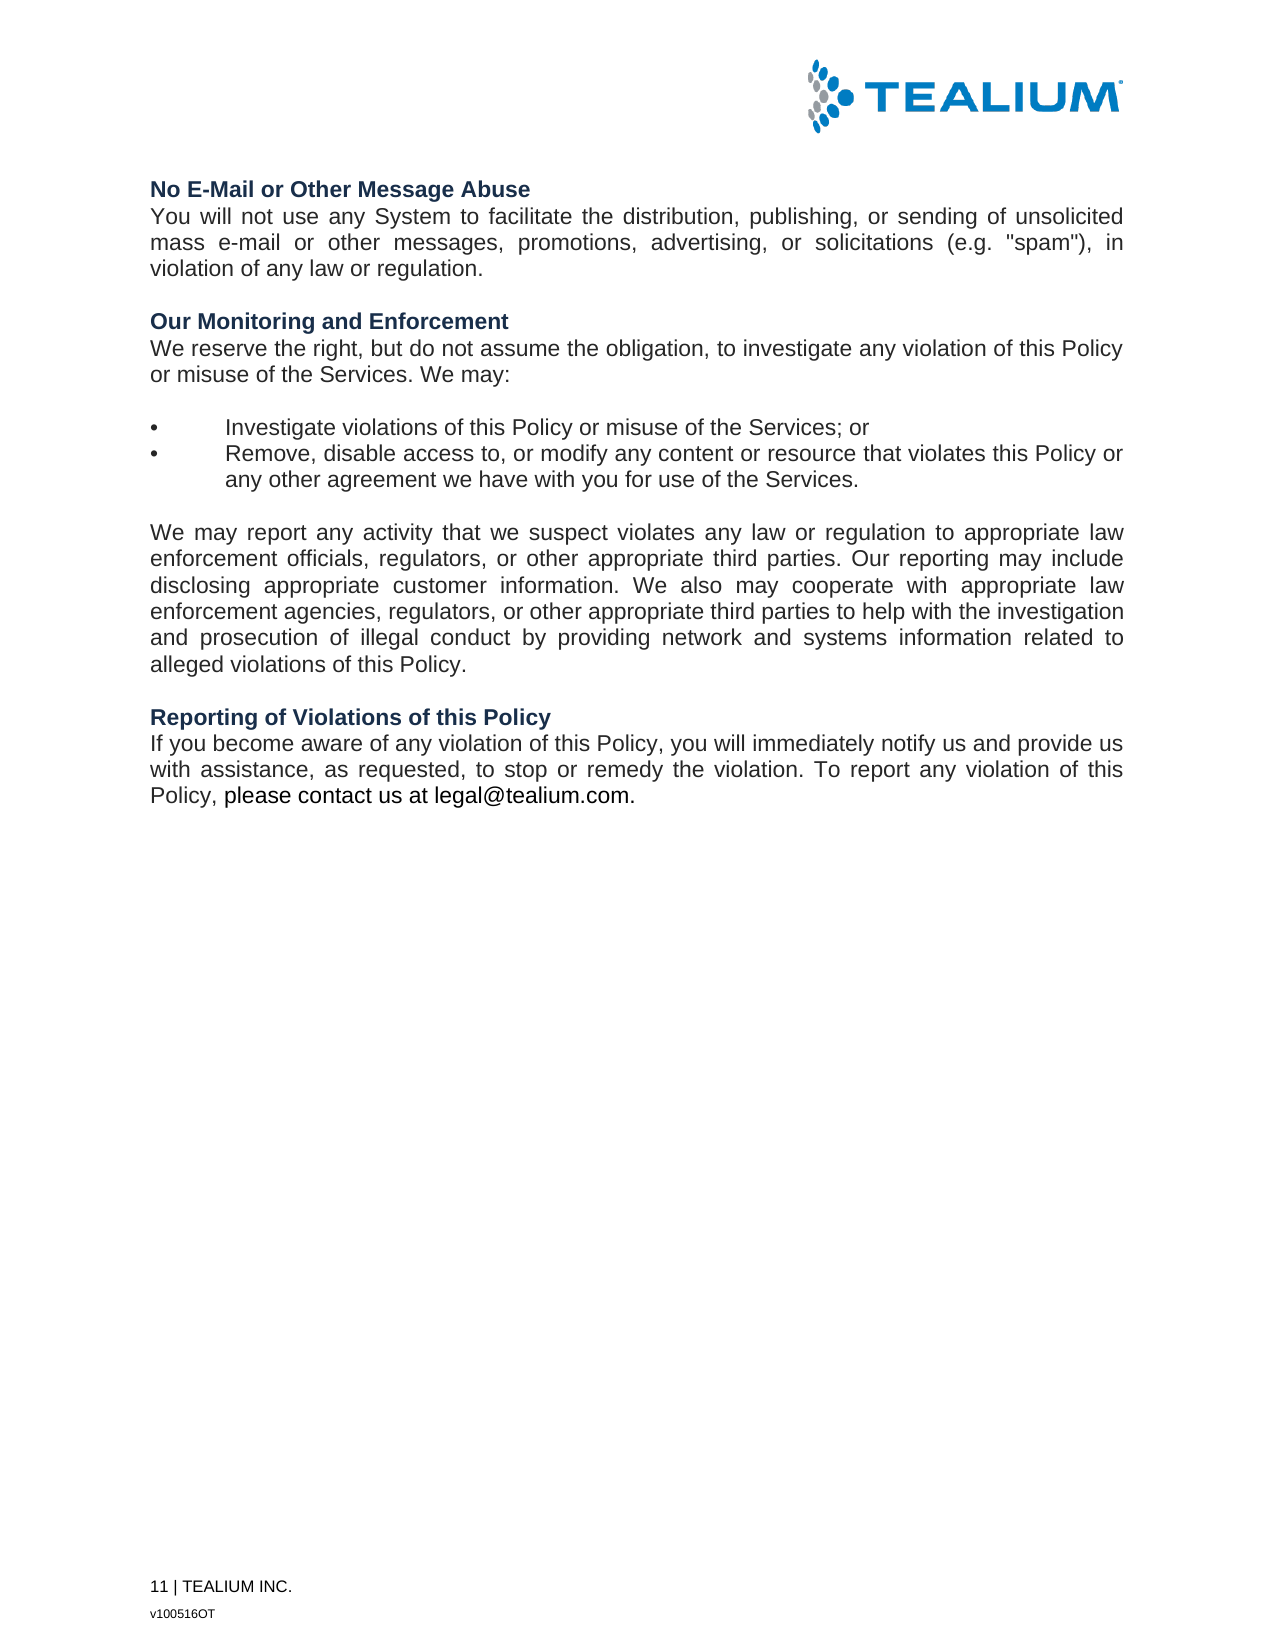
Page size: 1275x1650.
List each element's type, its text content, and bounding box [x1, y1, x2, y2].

text We may report any activity that we suspect violates any law or regulation to appropriate law enforcement officials, regulators, or other appropriate third parties. Our reporting may include disclosing appropriate customer information. We also may cooperate with appropriate law enforcement agencies, regulators, or other appropriate third parties to help with the investigation and prosecution of illegal conduct by providing network and systems information related to alleged violations of this Policy. [150, 519, 1125, 677]
list Remove, disable access to, or modify any content or resource that violates this Policy or any other agreement we have with you for use of the Services. [150, 440, 1125, 493]
text We reserve the right, but do not assume the obligation, to investigate any violation of this Policy or misuse of the Services. We may: [150, 334, 1125, 387]
picture [804, 55, 1125, 138]
text You will not use any System to facilitate the distribution, publishing, or sending of unsolicited mass e-mail or other messages, promotions, advertising, or solicitations (e.g. "spam"), in violation of any law or regulation. [150, 203, 1125, 282]
text No E-Mail or Other Message Abuse [150, 176, 1125, 203]
text Our Monitoring and Enforcement [150, 308, 1125, 334]
text If you become aware of any violation of this Policy, you will immediately notify us and provide us with assistance, as requested, to stop or remedy the violation. To report any violation of this Policy, please contact us at legal@tealium.com. [150, 730, 1125, 809]
list Investigate violations of this Policy or misuse of the Services; or [150, 413, 1125, 440]
text Reporting of Violations of this Policy [150, 703, 1125, 730]
